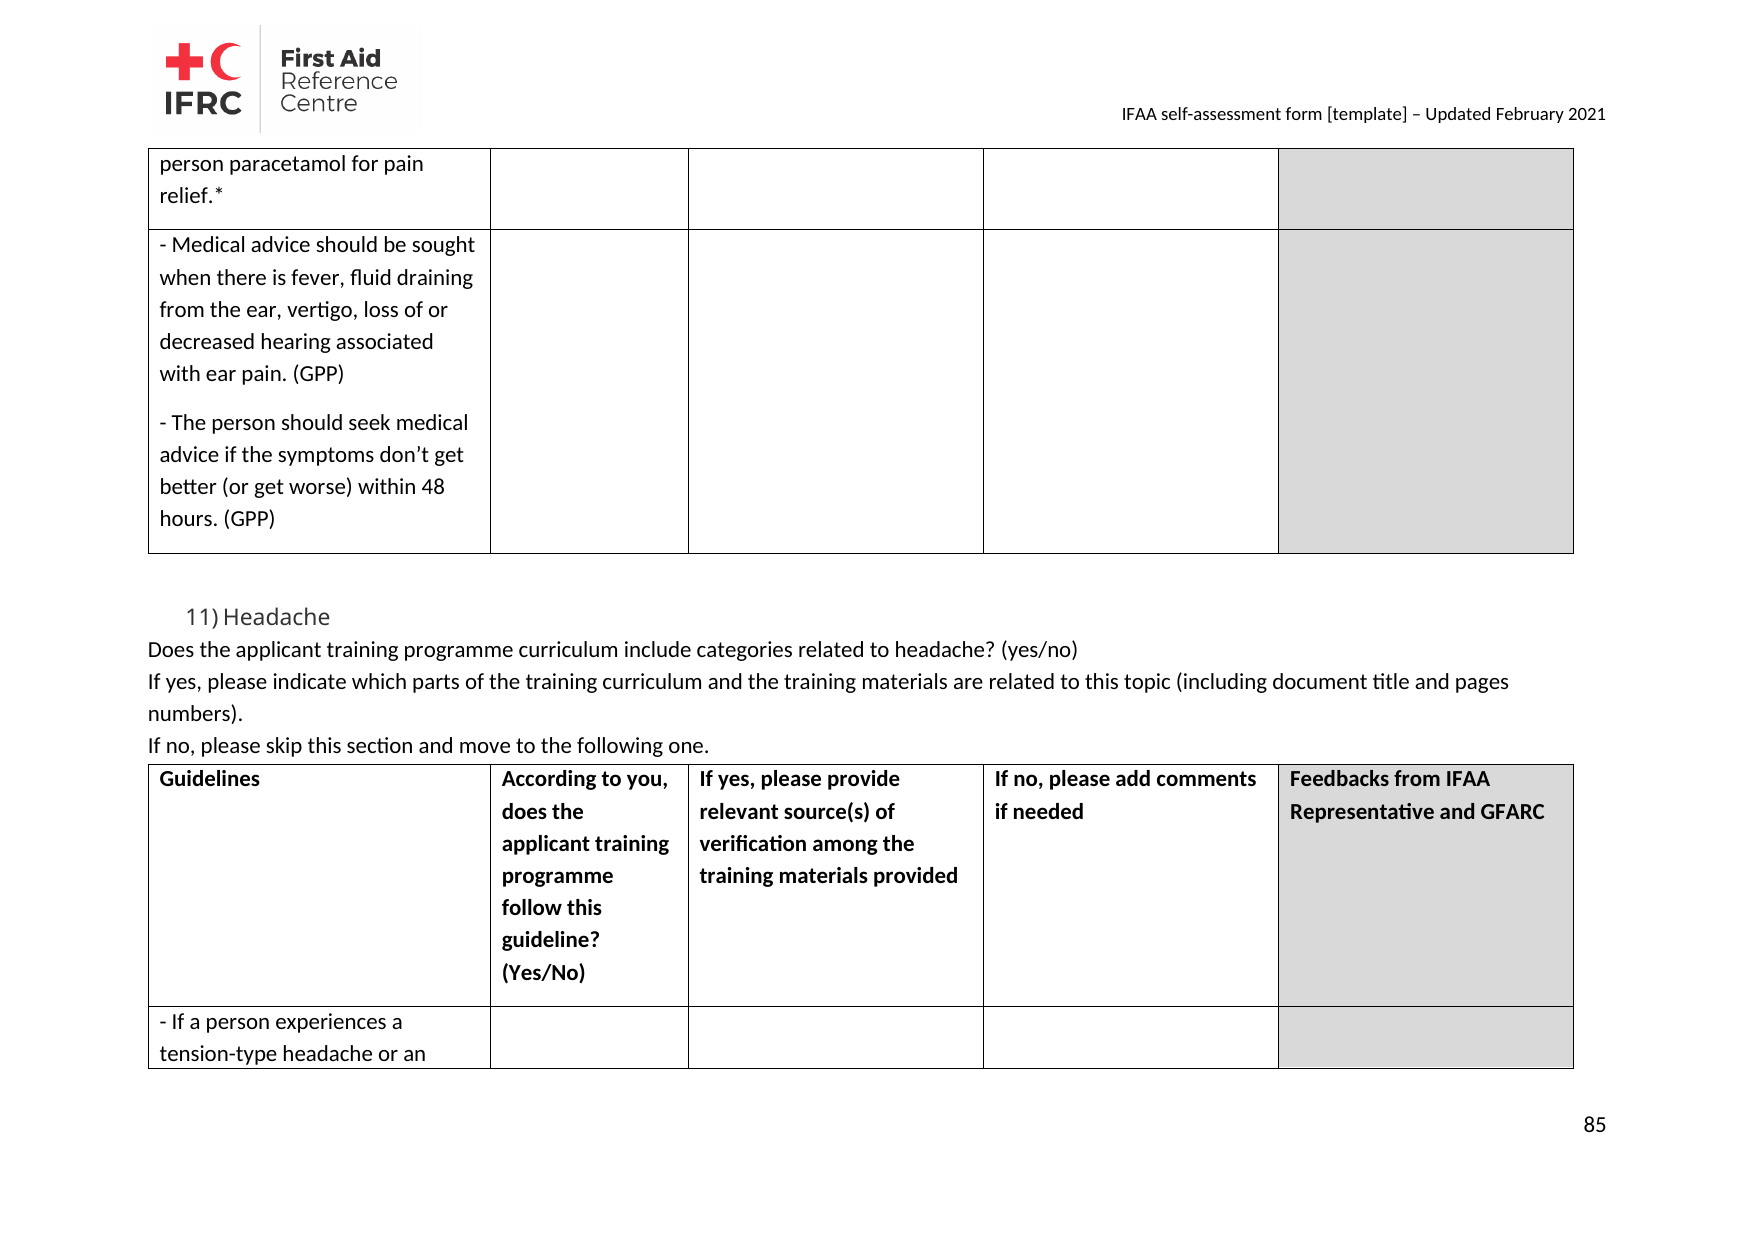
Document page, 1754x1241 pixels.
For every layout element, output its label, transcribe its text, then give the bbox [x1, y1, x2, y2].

table_header According to you, does the applicant training programme follow this guideline? (Yes/No) [491, 765, 688, 1006]
table_cell [1279, 230, 1573, 553]
table_cell [491, 149, 688, 229]
table_cell [689, 149, 983, 229]
table_cell [491, 1007, 688, 1067]
table_cell [984, 230, 1278, 553]
table_cell [984, 149, 1278, 229]
subtitle Headache [185, 601, 1606, 632]
text If no, please skip this section and move to the following one. [148, 731, 1606, 759]
text Does the applicant training programme curriculum include categories related to headache? (yes/no) [148, 635, 1606, 663]
table_header If no, please add comments if needed [984, 765, 1278, 1006]
table_cell [689, 1007, 983, 1067]
table_cell [1279, 1007, 1573, 1067]
table_cell [1279, 149, 1573, 229]
table_cell - If trained and it is safe to do so, first aid providers may give the person paracetamol for pain relief.* [149, 149, 490, 229]
table_header If yes, please provide relevant source(s) of verification among the training materials provided [689, 765, 983, 1006]
text If yes, please indicate which parts of the training curriculum and the training materials are related to this topic (including document title and pages numbers). [148, 667, 1606, 727]
table_cell - Medical advice should be sought when there is fever, fluid draining from the ear, vertigo, loss of or decreased hearing associated with ear pain. (GPP) - The person should seek medical advice if the symptoms don’t get better (or get worse) within 48 hours. (GPP) [149, 230, 490, 553]
picture [147, 25, 421, 133]
table_header Guidelines [149, 765, 490, 1006]
table_header Feedbacks from IFAA Representative and GFARC [1279, 765, 1573, 1006]
table_cell [491, 230, 688, 553]
table_cell [689, 230, 983, 553]
table_cell [984, 1007, 1278, 1067]
